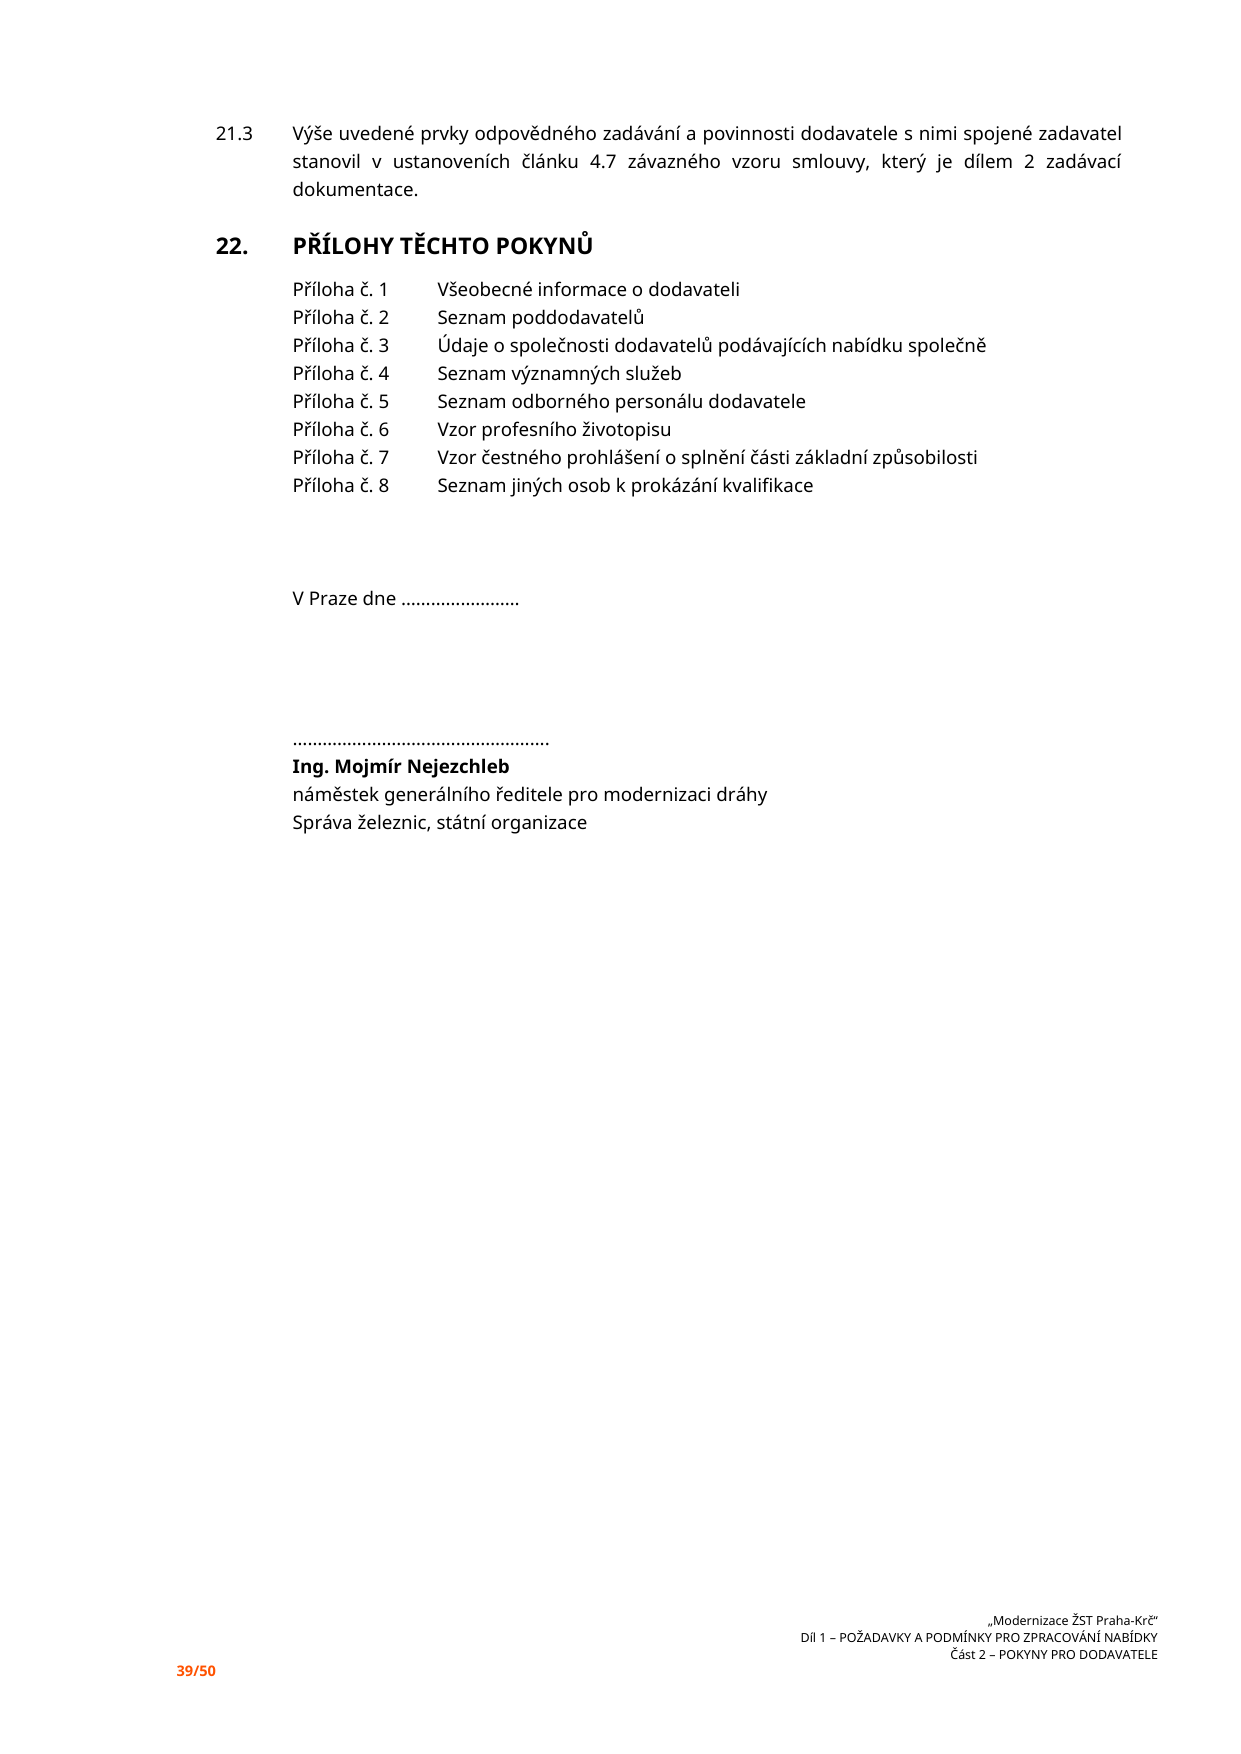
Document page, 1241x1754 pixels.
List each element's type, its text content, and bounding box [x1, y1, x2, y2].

text PŘÍLOHY TĚCHTO POKYNŮ [216, 230, 1122, 261]
text Příloha č. 3 Údaje o společnosti dodavatelů podávajících nabídku společně [292, 333, 1122, 358]
text Správa železnic, státní organizace [292, 809, 1122, 834]
text ……………………………………………. [292, 725, 1122, 750]
text V Praze dne …………………… [292, 585, 1122, 610]
text Příloha č. 1 Všeobecné informace o dodavateli [292, 277, 1122, 302]
text Příloha č. 4 Seznam významných služeb [292, 361, 1122, 386]
text Příloha č. 5 Seznam odborného personálu dodavatele [292, 389, 1122, 414]
text Příloha č. 2 Seznam poddodavatelů [292, 304, 1122, 330]
text Příloha č. 7 Vzor čestného prohlášení o splnění části základní způsobilosti [292, 445, 1122, 470]
text Výše uvedené prvky odpovědného zadávání a povinnosti dodavatele s nimi spojené zadavatel stanovil v ustanoveních článku 4.7 závazného vzoru smlouvy, který je dílem 2 zadávací dokumentace. [216, 121, 1122, 202]
text Ing. Mojmír Nejezchleb [292, 753, 1122, 778]
text Příloha č. 6 Vzor profesního životopisu [292, 417, 1122, 442]
text Příloha č. 8 Seznam jiných osob k prokázání kvalifikace [292, 473, 1122, 498]
text náměstek generálního ředitele pro modernizaci dráhy [292, 781, 1122, 806]
